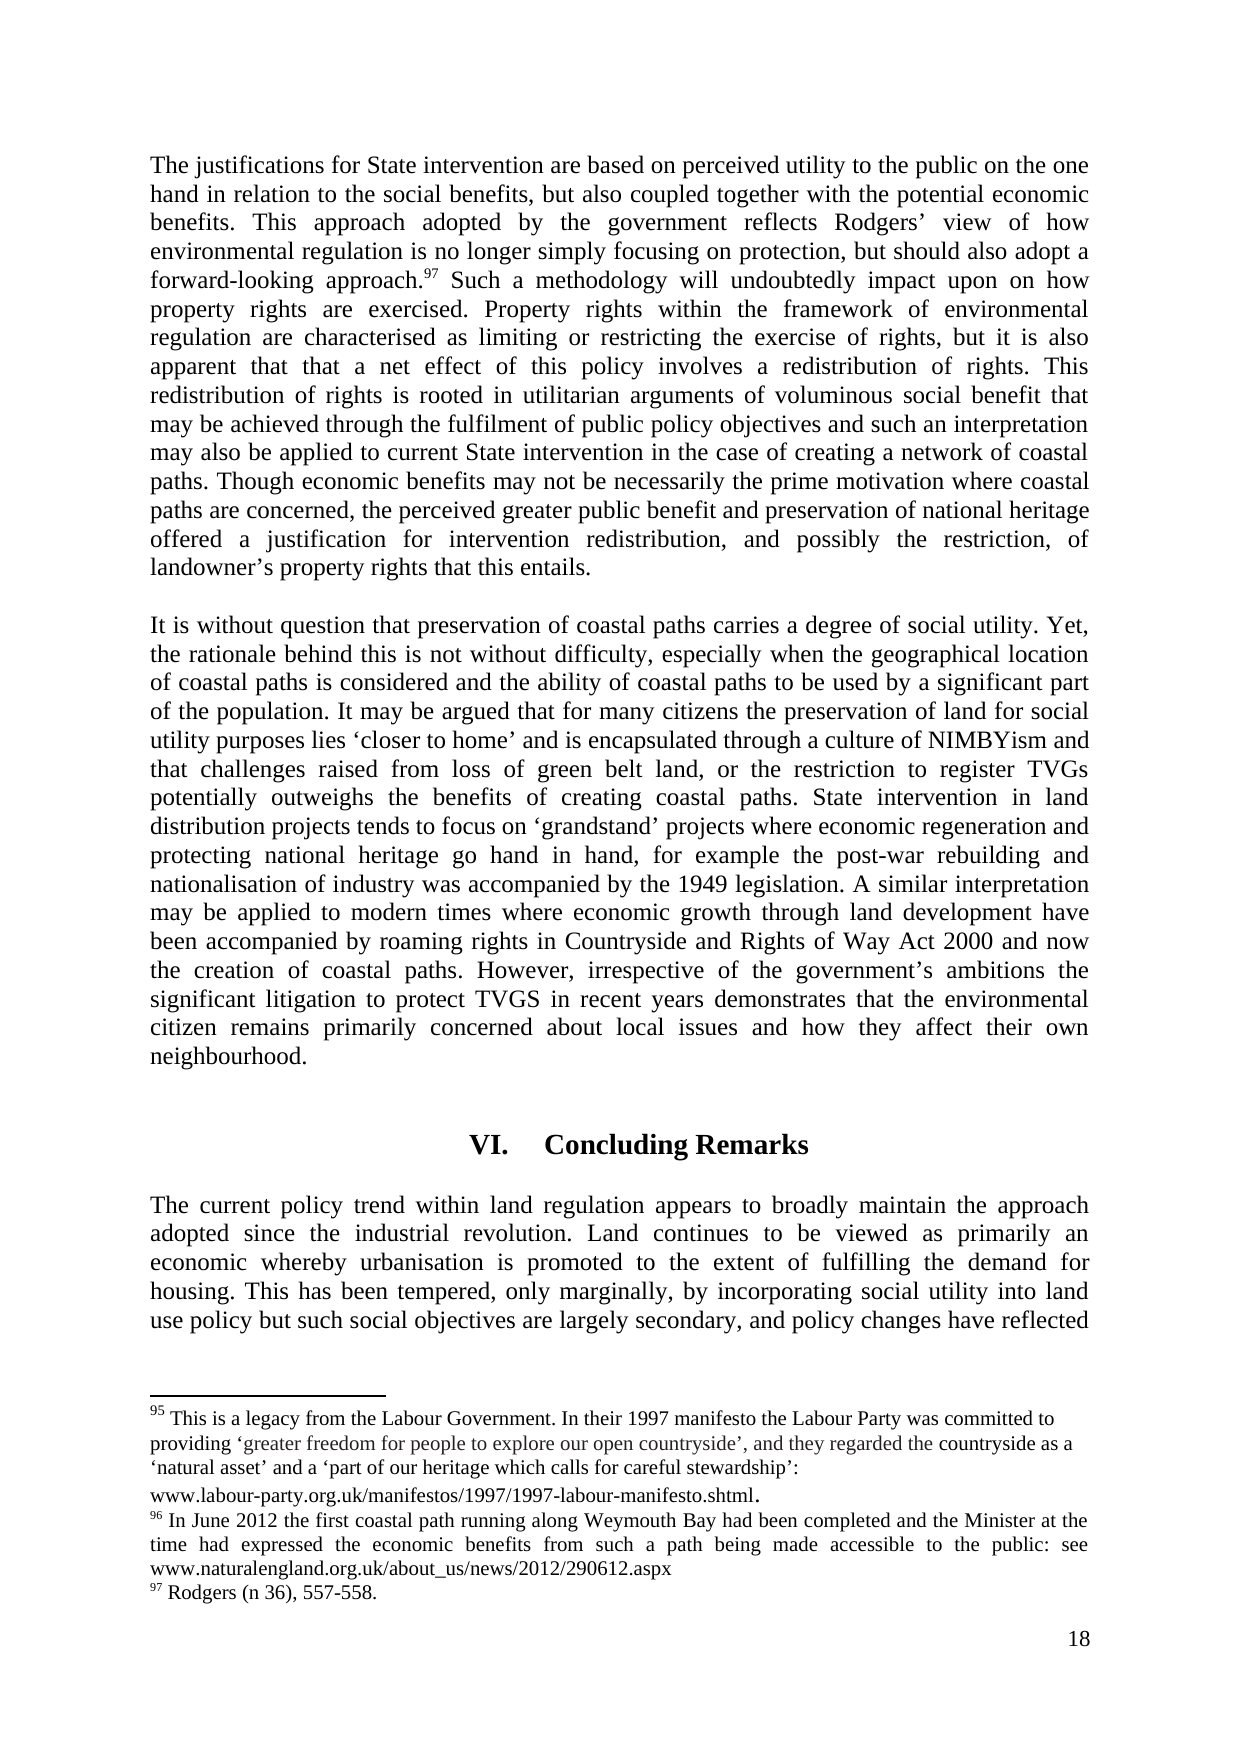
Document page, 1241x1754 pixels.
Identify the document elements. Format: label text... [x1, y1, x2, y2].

list Concluding Remarks [187, 1127, 1090, 1161]
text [150, 1190, 1090, 1333]
text The justifications for State intervention are based on perceived utility to the public on the one hand in relation to the social benefits, but also coupled together with the potential economic benefits. This approach adopted by the government reflects Rodgers’ view of how environmental regulation is no longer simply focusing on protection, but should also adopt a forward-looking approach. Such a methodology will undoubtedly impact upon on how property rights are exercised. Property rights within the framework of environmental regulation are characterised as limiting or restricting the exercise of rights, but it is also apparent that that a net effect of this policy involves a redistribution of rights. This redistribution of rights is rooted in utilitarian arguments of voluminous social benefit that may be achieved through the fulfilment of public policy objectives and such an interpretation may also be applied to current State intervention in the case of creating a network of coastal paths. Though economic benefits may not be necessarily the prime motivation where coastal paths are concerned, the perceived greater public benefit and preservation of national heritage offered a justification for intervention redistribution, and possibly the restriction, of landowner’s property rights that this entails. [150, 150, 1090, 581]
text It is without question that preservation of coastal paths carries a degree of social utility. Yet, the rationale behind this is not without difficulty, especially when the geographical location of coastal paths is considered and the ability of coastal paths to be used by a significant part of the population. It may be argued that for many citizens the preservation of land for social utility purposes lies ‘closer to home’ and is encapsulated through a culture of NIMBYism and that challenges raised from loss of green belt land, or the restriction to register TVGs potentially outweighs the benefits of creating coastal paths. State intervention in land distribution projects tends to focus on ‘grandstand’ projects where economic regeneration and protecting national heritage go hand in hand, for example the post-war rebuilding and nationalisation of industry was accompanied by the 1949 legislation. A similar interpretation may be applied to modern times where economic growth through land development have been accompanied by roaming rights in Countryside and Rights of Way Act 2000 and now the creation of coastal paths. However, irrespective of the government’s ambitions the significant litigation to protect TVGS in recent years demonstrates that the environmental citizen remains primarily concerned about local issues and how they affect their own neighbourhood. [150, 610, 1090, 1070]
